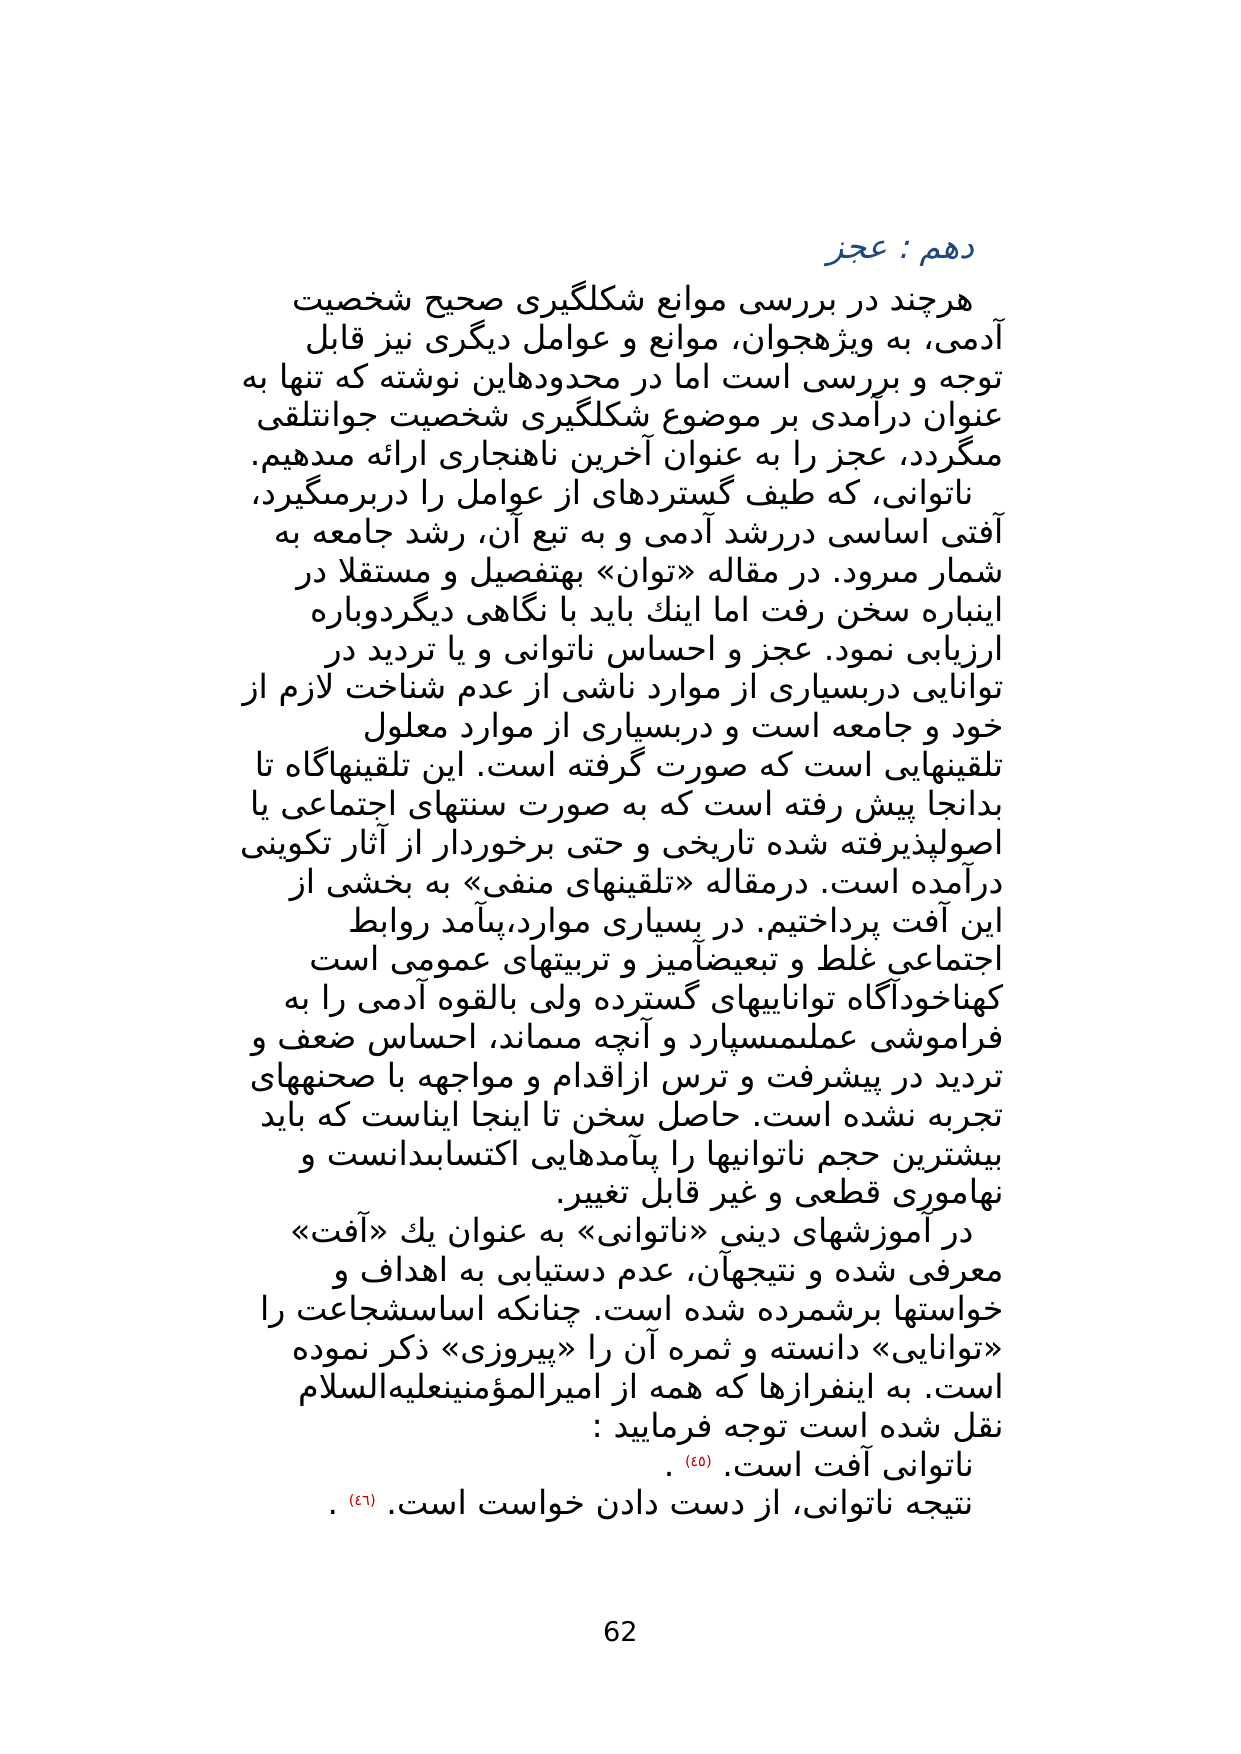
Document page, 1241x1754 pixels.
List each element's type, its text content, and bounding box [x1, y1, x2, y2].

text نتيجه ناتوانى، از دست دادن خواست است. (٤٦) . [236, 1484, 1004, 1523]
subtitle دهم : عجز [236, 228, 1004, 267]
text هرچند در بررسى موانع شكل‏گيرى صحيح شخصيت آدمى، به ويژه‏جوان، موانع و عوامل ديگرى نيز قابل توجه و بررسى است اما در محدوده‏اين نوشته كه تنها به عنوان درآمدى بر موضوع شكل‏گيرى شخصيت جوان‏تلقى مى‏گردد، عجز را به عنوان آخرين ناهنجارى ارائه مى‏دهيم. [236, 279, 1004, 474]
text ناتوانى، كه طيف گسترده‏اى از عوامل را دربرمى‏گيرد، آفتى اساسى دررشد آدمى و به تبع آن، رشد جامعه به شمار مى‏رود. در مقاله «توان‏» به‏تفصيل و مستقلا در اين‏باره سخن رفت اما اينك بايد با نگاهى ديگردوباره ارزيابى نمود. عجز و احساس ناتوانى و يا ترديد در توانايى دربسيارى از موارد ناشى از عدم شناخت لازم از خود و جامعه است و دربسيارى از موارد معلول تلقينهايى است كه صورت گرفته است. اين تلقينهاگاه تا بدانجا پيش رفته است كه به صورت سنتهاى اجتماعى يا اصول‏پذيرفته شده تاريخى و حتى برخوردار از آثار تكوينى درآمده است. درمقاله «تلقينهاى منفى‏» به بخشى از اين آفت پرداختيم. در بسيارى موارد،پى‏آمد روابط اجتماعى غلط و تبعيض‏آميز و تربيتهاى عمومى است كه‏ناخودآگاه تواناييهاى گسترده ولى بالقوه آدمى را به فراموشى عملى‏مى‏سپارد و آنچه مى‏ماند، احساس ضعف و ترديد در پيشرفت و ترس ازاقدام و مواجهه با صحنه‏هاى تجربه نشده است. حاصل سخن تا اينجا اين‏است كه بايد بيشترين حجم ناتوانيها را پى‏آمدهايى اكتسابى‏دانست و نه‏امورى قطعى و غير قابل تغيير. [236, 474, 1004, 1212]
text در آموزشهاى دينى «ناتوانى‏» به عنوان يك «آفت‏» معرفى شده و نتيجه‏آن، عدم دستيابى به اهداف و خواستها برشمرده شده است. چنانكه اساس‏شجاعت را «توانايى‏» دانسته و ثمره آن را «پيروزى‏» ذكر نموده است. به اين‏فرازها كه همه از اميرالمؤمنينعليه‌السلام نقل شده است توجه فرماييد : [236, 1212, 1004, 1445]
text ناتوانى آفت است. (٤٥) . [236, 1445, 1004, 1484]
